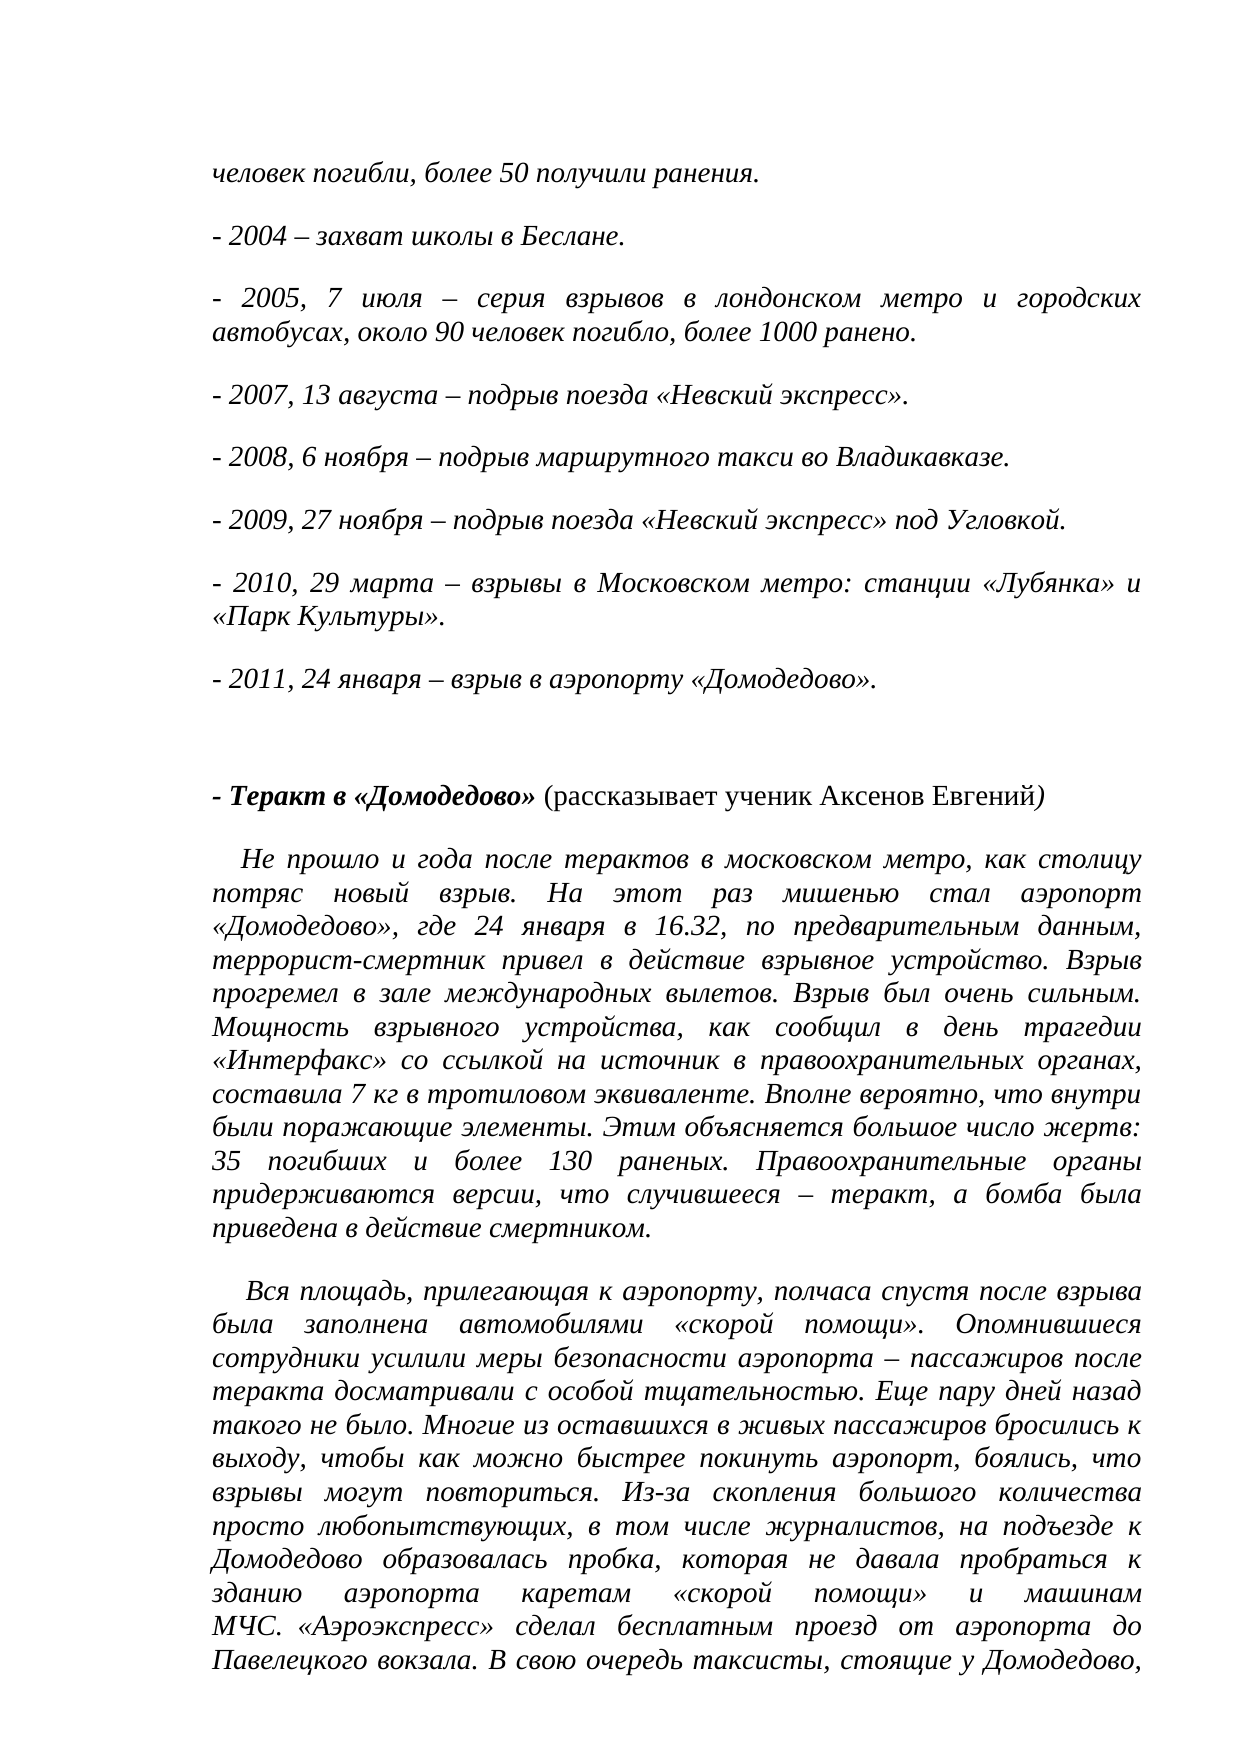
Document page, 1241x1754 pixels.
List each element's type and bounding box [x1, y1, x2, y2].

table_header [171, 118, 1146, 1683]
